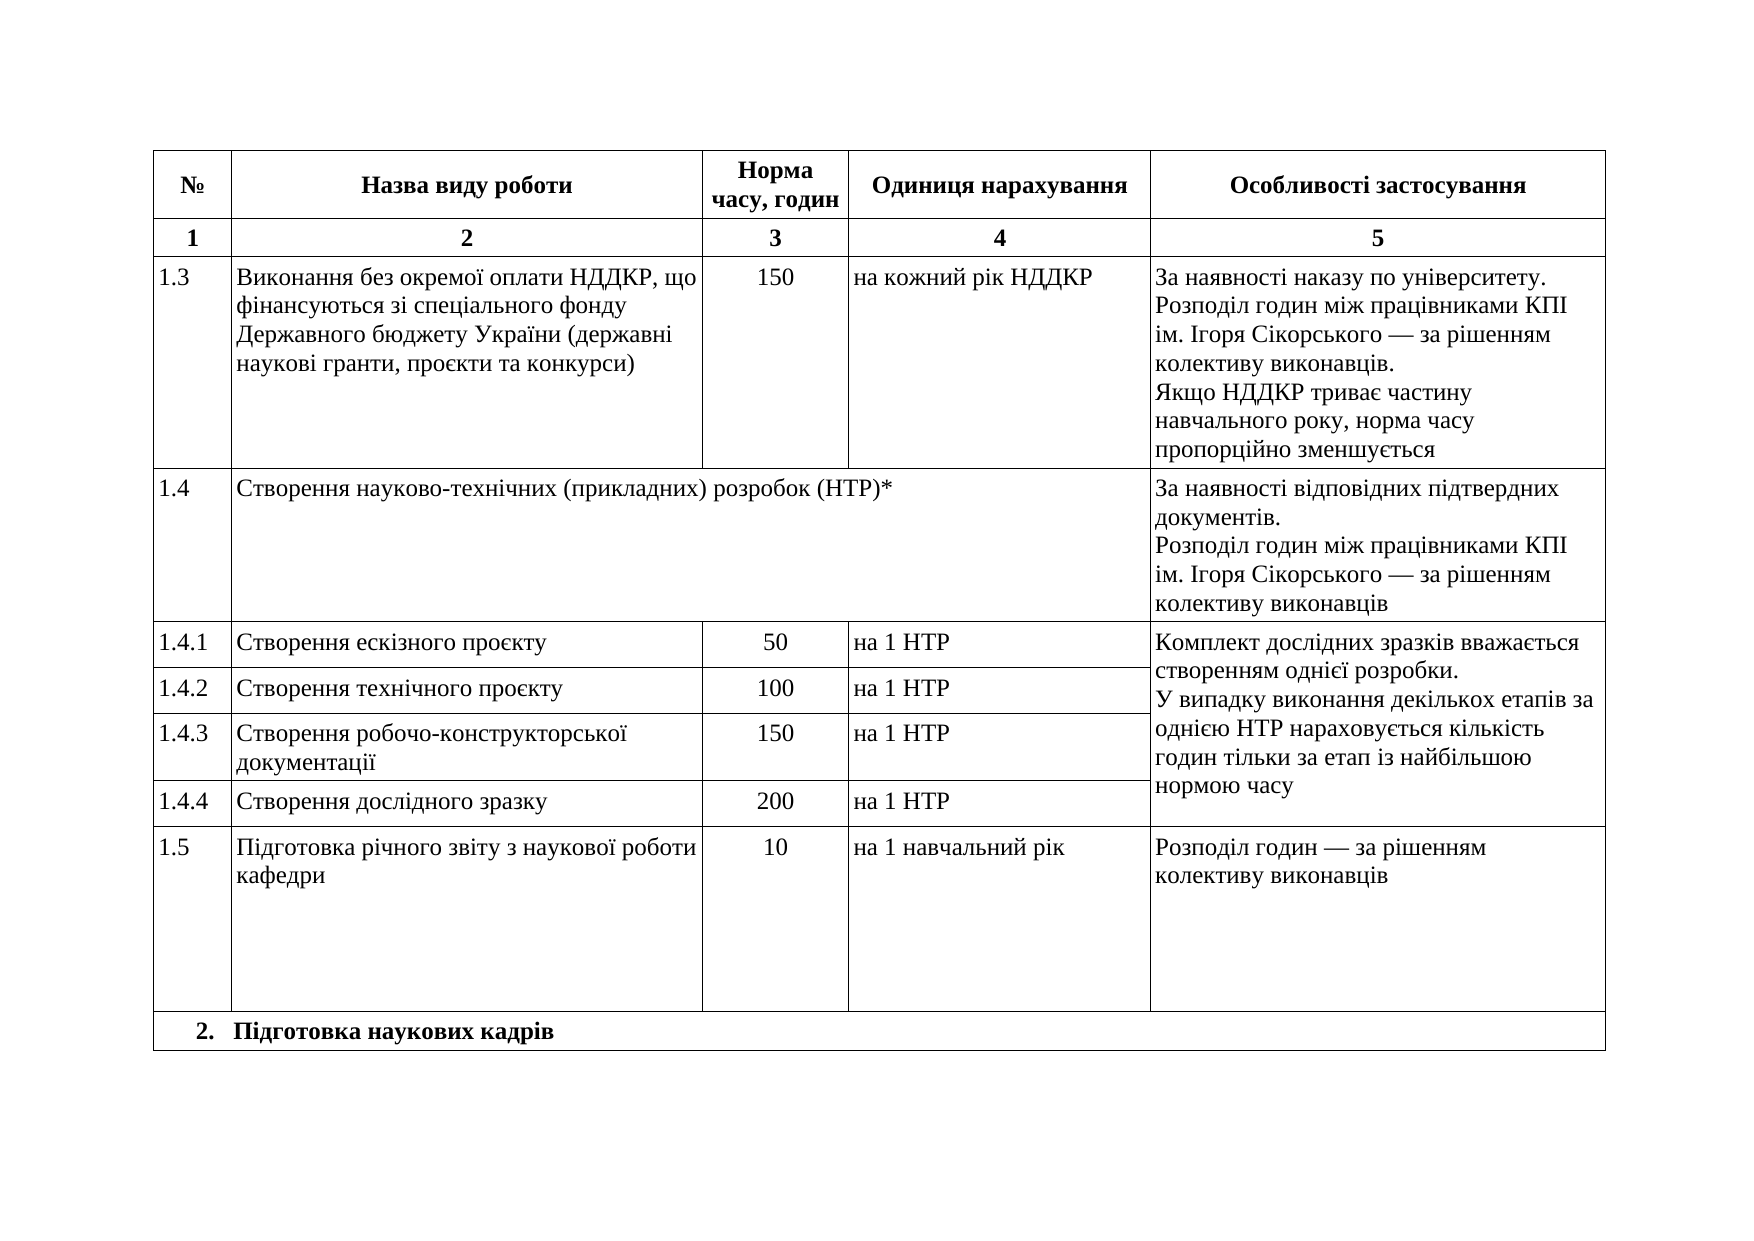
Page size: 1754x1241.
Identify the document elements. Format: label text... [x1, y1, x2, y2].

table_cell 1.4.4 [154, 781, 231, 826]
table_cell Створення науково-технічних (прикладних) розробок (НТР)* [232, 469, 1150, 621]
table_cell на 1 НТР [849, 781, 1150, 826]
table_cell За наявності відповідних підтвердних документів. Розподіл годин між працівниками КПІ ім. Ігоря Сікорського — за рішенням колективу виконавців [1151, 469, 1605, 621]
table_cell 150 [703, 257, 848, 467]
table_cell 2 [232, 219, 702, 256]
table_cell 150 [703, 714, 848, 780]
table_cell Виконання без окремої оплати НДДКР, що фінансуються зі спеціального фонду Державного бюджету України (державні наукові гранти, проєкти та конкурси) [232, 257, 702, 467]
table_cell на 1 НТР [849, 668, 1150, 713]
table_cell Створення робочо-конструкторської документації [232, 714, 702, 780]
table_cell Підготовка наукових кадрів [154, 1012, 1605, 1050]
table_cell на 1 НТР [849, 622, 1150, 667]
table_header Одиниця нарахування [849, 151, 1150, 217]
table_cell 3 [703, 219, 848, 256]
table_cell Розподіл годин — за рішенням колективу виконавців [1151, 827, 1605, 1011]
table_cell 1.5 [154, 827, 231, 1011]
table_header № [154, 151, 231, 217]
table_cell Створення ескізного проєкту [232, 622, 702, 667]
table_cell Підготовка річного звіту з наукової роботи кафедри [232, 827, 702, 1011]
table_cell на кожний рік НДДКР [849, 257, 1150, 467]
table_cell на 1 навчальний рік [849, 827, 1150, 1011]
table_cell 1.3 [154, 257, 231, 467]
table_cell 1.4.1 [154, 622, 231, 667]
table_cell 50 [703, 622, 848, 667]
table_cell 4 [849, 219, 1150, 256]
table_cell 100 [703, 668, 848, 713]
table_cell Комплект дослідних зразків вважається створенням однієї розробки. У випадку виконання декількох етапів за однією НТР нараховується кількість годин тільки за етап із найбільшою нормою часу [1151, 622, 1605, 826]
table_cell Створення дослідного зразку [232, 781, 702, 826]
table_cell 10 [703, 827, 848, 1011]
table_header Назва виду роботи [232, 151, 702, 217]
table_cell 1.4.3 [154, 714, 231, 780]
table_cell 1.4.2 [154, 668, 231, 713]
table_cell 1.4 [154, 469, 231, 621]
table_cell Створення технічного проєкту [232, 668, 702, 713]
table_header Норма часу, годин [703, 151, 848, 217]
table_header Особливості застосування [1151, 151, 1605, 217]
table_cell 5 [1151, 219, 1605, 256]
table_cell на 1 НТР [849, 714, 1150, 780]
table_cell 200 [703, 781, 848, 826]
table_cell 1 [154, 219, 231, 256]
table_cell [1151, 257, 1605, 467]
